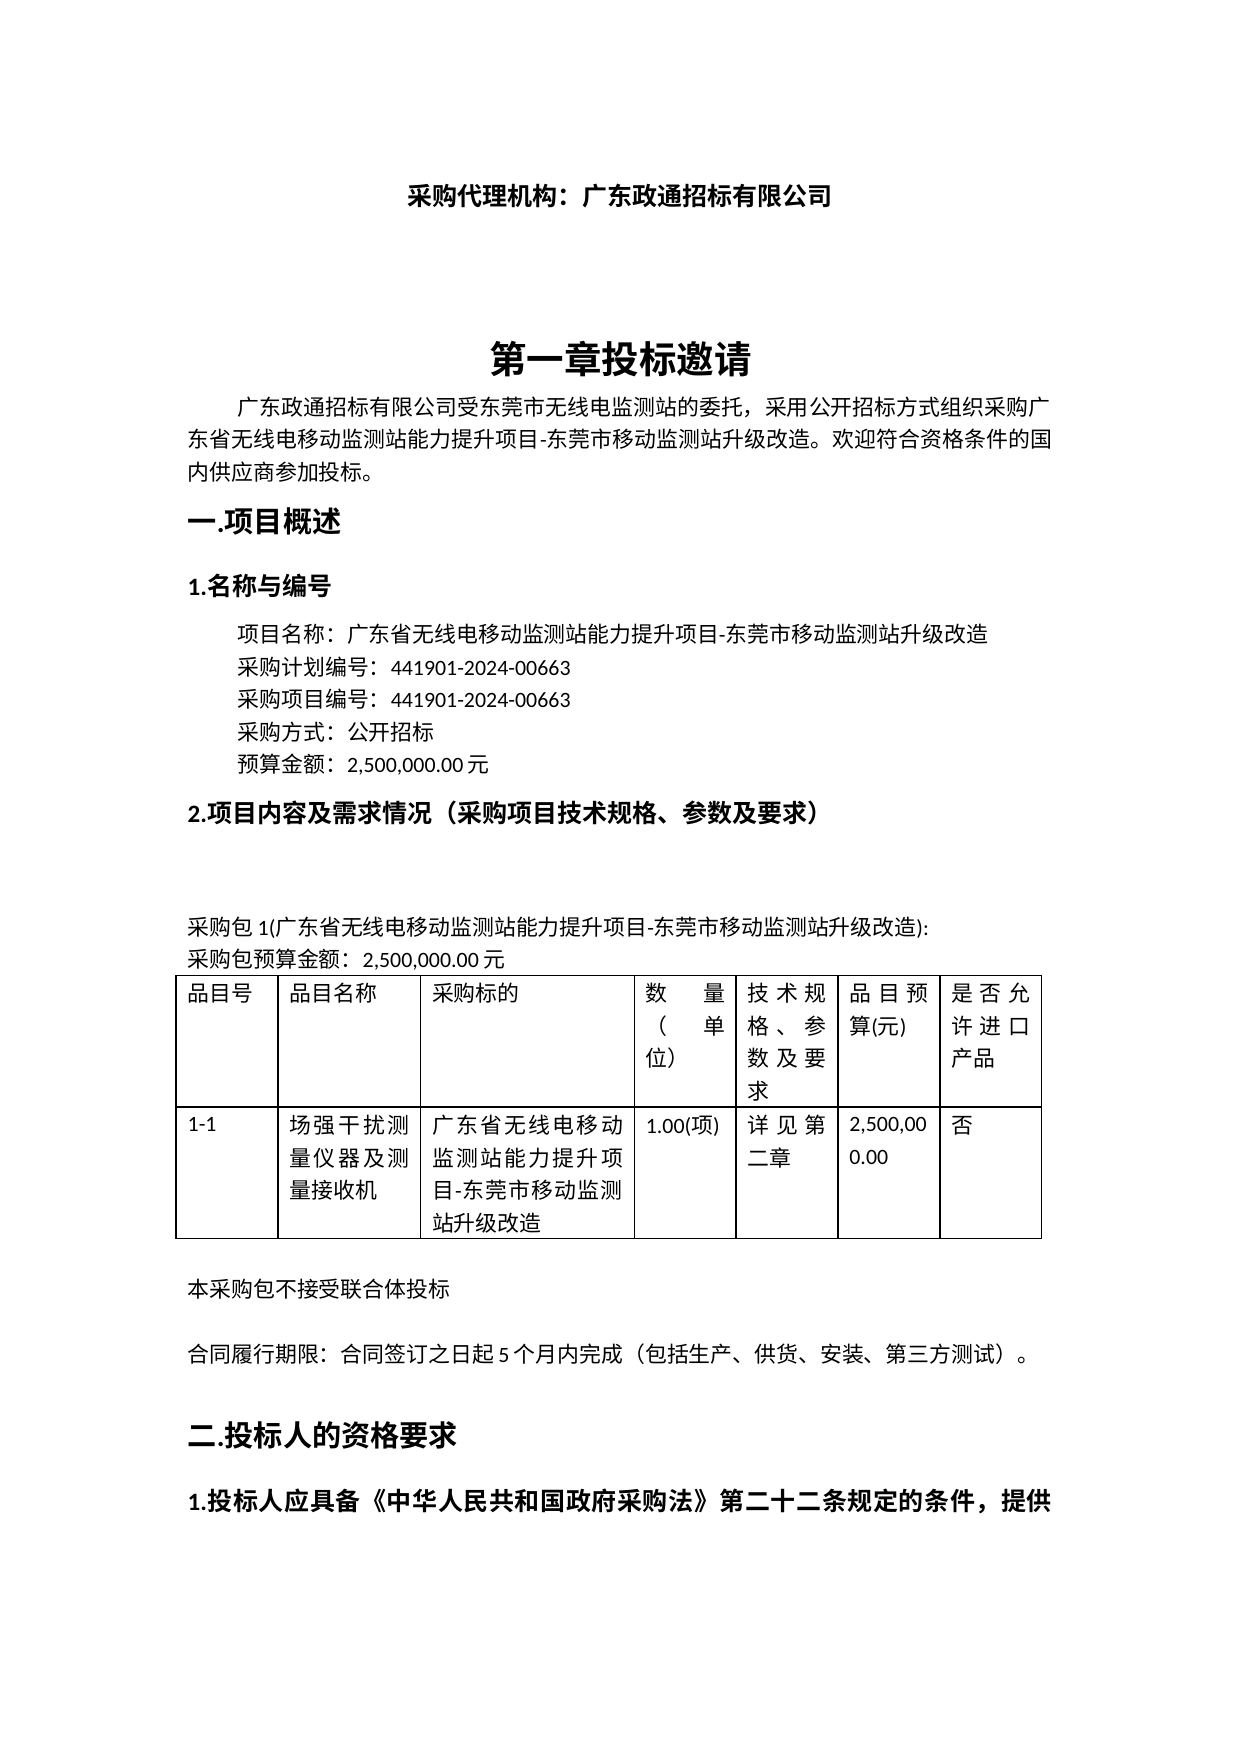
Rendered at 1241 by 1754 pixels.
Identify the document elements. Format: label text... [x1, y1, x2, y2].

text 本采购包不接受联合体投标 [187, 1272, 1053, 1304]
table_header 技术规格、参数及要求 [737, 976, 837, 1106]
text 采购项目编号：441901-2024-00663 [187, 682, 1053, 714]
text 2.项目内容及需求情况（采购项目技术规格、参数及要求） [187, 779, 1053, 844]
text 采购代理机构：广东政通招标有限公司 [187, 162, 1053, 227]
table_cell 1-1 [177, 1108, 277, 1238]
table_cell 2,500,000.00 [839, 1108, 939, 1238]
table_header 采购标的 [421, 976, 634, 1106]
table_header 是否允许进口产品 [941, 976, 1041, 1106]
table_header 品目名称 [279, 976, 420, 1106]
text 合同履行期限：合同签订之日起5个月内完成（包括生产、供货、安装、第三方测试）。 [187, 1337, 1053, 1369]
text 采购包预算金额：2,500,000.00元 [187, 942, 1053, 974]
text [187, 1467, 1053, 1532]
text 1.名称与编号 [187, 552, 1053, 617]
text 预算金额：2,500,000.00元 [187, 747, 1053, 779]
text 采购包1(广东省无线电移动监测站能力提升项目-东莞市移动监测站升级改造): [187, 909, 1053, 942]
table_header 品目预算(元) [839, 976, 939, 1106]
table_cell 否 [941, 1108, 1041, 1238]
text 项目名称：广东省无线电移动监测站能力提升项目-东莞市移动监测站升级改造 [187, 617, 1053, 649]
text 广东政通招标有限公司受东莞市无线电监测站的委托，采用公开招标方式组织采购广东省无线电移动监测站能力提升项目-东莞市移动监测站升级改造。欢迎符合资格条件的国内供应商参加投标。 [187, 389, 1053, 487]
table_cell 1.00(项) [635, 1108, 735, 1238]
text 二.投标人的资格要求 [187, 1402, 1053, 1467]
text 一.项目概述 [187, 487, 1053, 552]
table_cell 场强干扰测量仪器及测量接收机 [279, 1108, 420, 1238]
text 第一章投标邀请 [187, 324, 1053, 389]
table_cell 详见第二章 [737, 1108, 837, 1238]
table_header 数量（单位） [635, 976, 735, 1106]
text 采购方式：公开招标 [187, 714, 1053, 747]
table_header 品目号 [177, 976, 277, 1106]
table_cell 广东省无线电移动监测站能力提升项目-东莞市移动监测站升级改造 [421, 1108, 634, 1238]
text 采购计划编号：441901-2024-00663 [187, 649, 1053, 682]
